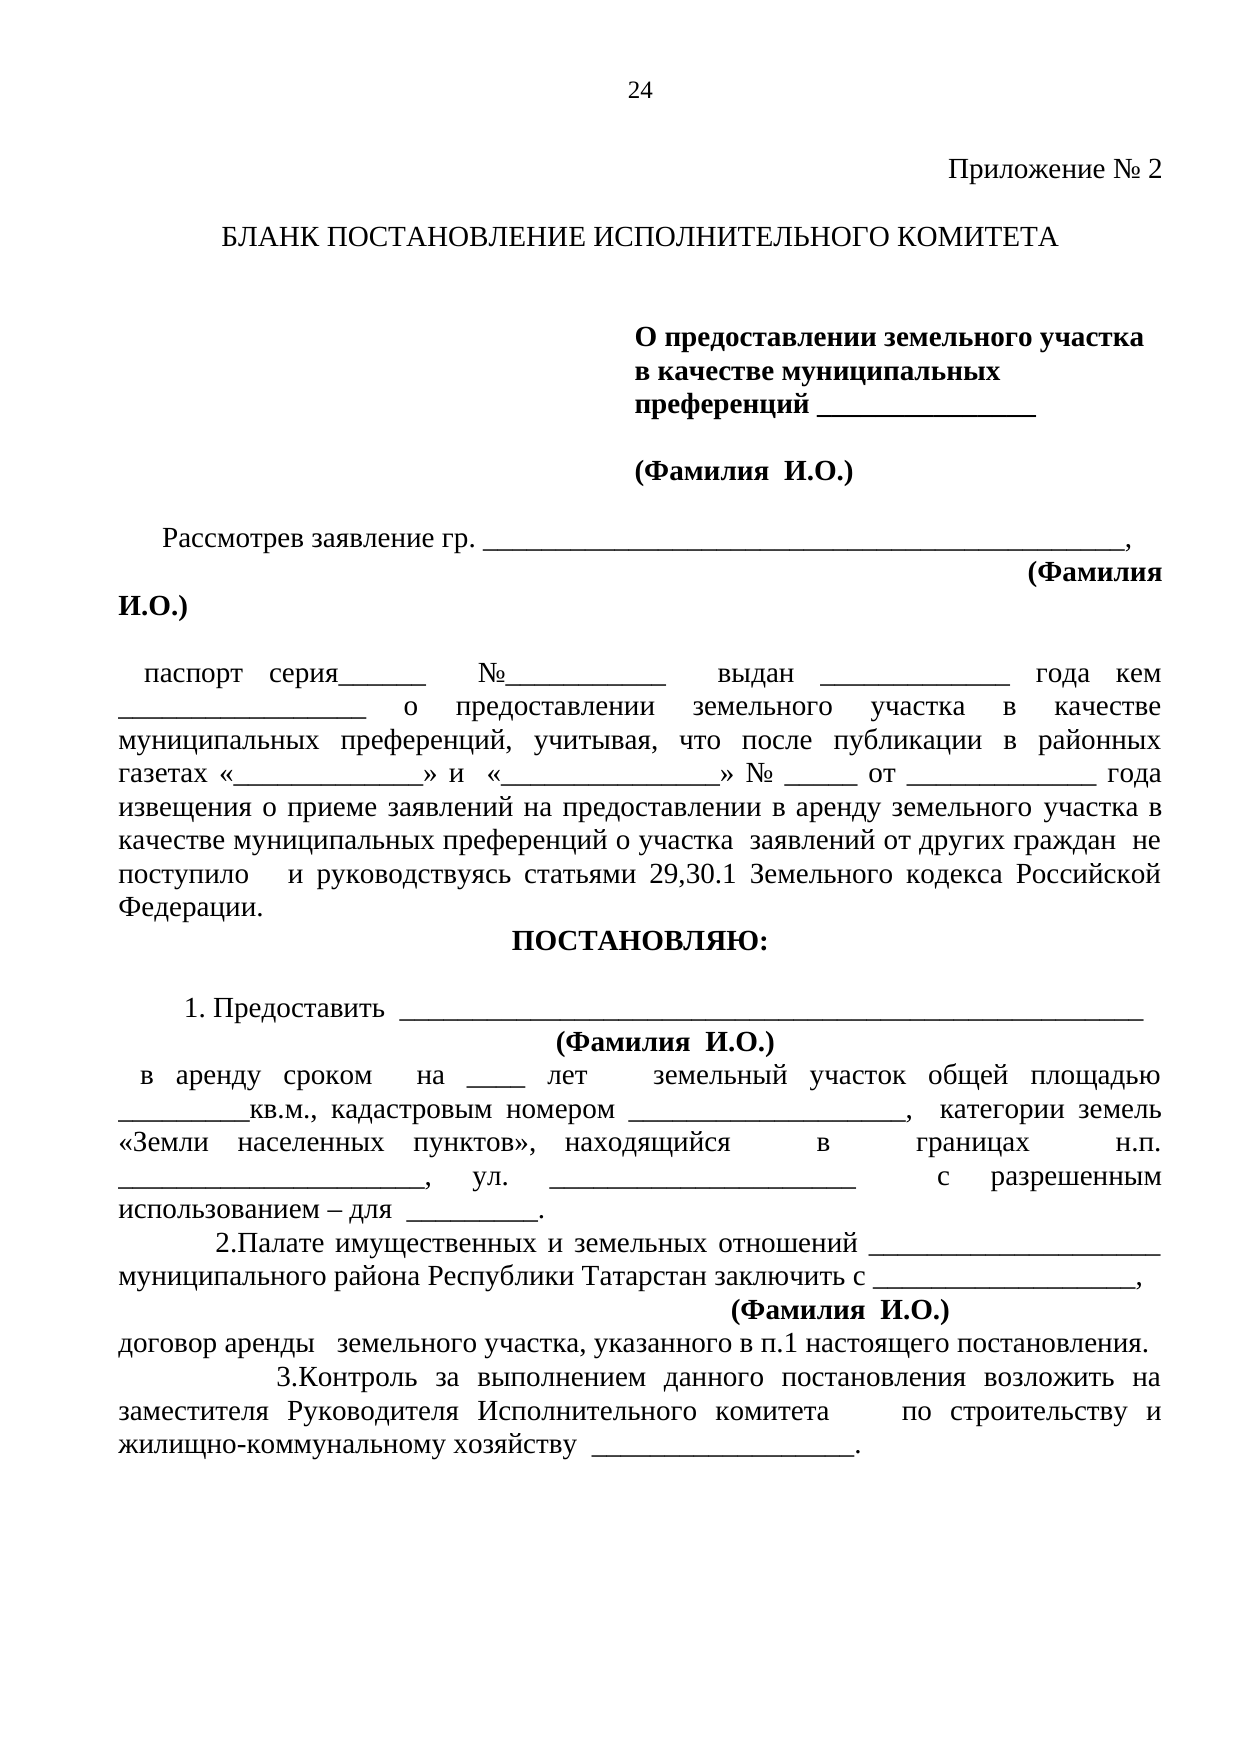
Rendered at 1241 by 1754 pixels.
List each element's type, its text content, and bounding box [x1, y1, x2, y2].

text паспорт серия______ №___________ выдан _____________ года кем _________________ о предоставлении земельного участка в качестве муниципальных преференций, учитывая, что после публикации в районных газетах «_____________» и «_______________» № _____ от _____________ года извещения о приеме заявлений на предоставлении в аренду земельного участка в качестве муниципальных преференций о участка заявлений от других граждан не поступило и руководствуясь статьями 29,30.1 Земельного кодекса Российской Федерации. [118, 655, 1162, 923]
text в аренду сроком на ____ лет земельный участок общей площадью _________кв.м., кадастровым номером ___________________, категории земель «Земли населенных пунктов», находящийся в границах н.п. _____________________, ул. _____________________ с разрешенным использованием – для _________. [118, 1057, 1162, 1225]
title О предоставлении земельного участка в качестве муниципальных преференций _______________ [634, 319, 1162, 420]
text (Фамилия И.О.) [634, 420, 1162, 487]
text БЛАНК ПОСТАНОВЛЕНИЕ ИСПОЛНИТЕЛЬНОГО КОМИТЕТА [118, 219, 1162, 252]
text Рассмотрев заявление гр. ____________________________________________, [118, 521, 1162, 554]
text 3.Контроль за выполнением данного постановления возложить на заместителя Руководителя Исполнительного комитета по строительству и жилищно-коммунальному хозяйству __________________. [118, 1359, 1162, 1460]
text Приложение № 2 [709, 152, 1162, 185]
text договор аренды земельного участка, указанного в п.1 настоящего постановления. [118, 1326, 1162, 1359]
text (Фамилия И.О.) [118, 1292, 1162, 1326]
text ПОСТАНОВЛЯЮ: [118, 923, 1162, 957]
text 2.Палате имущественных и земельных отношений ____________________ муниципального района Республики Татарстан заключить с __________________, [118, 1225, 1162, 1292]
text (Фамилия И.О.) [118, 554, 1162, 621]
text 1. Предоставить ___________________________________________________ [118, 990, 1162, 1024]
text (Фамилия И.О.) [118, 1024, 1162, 1057]
